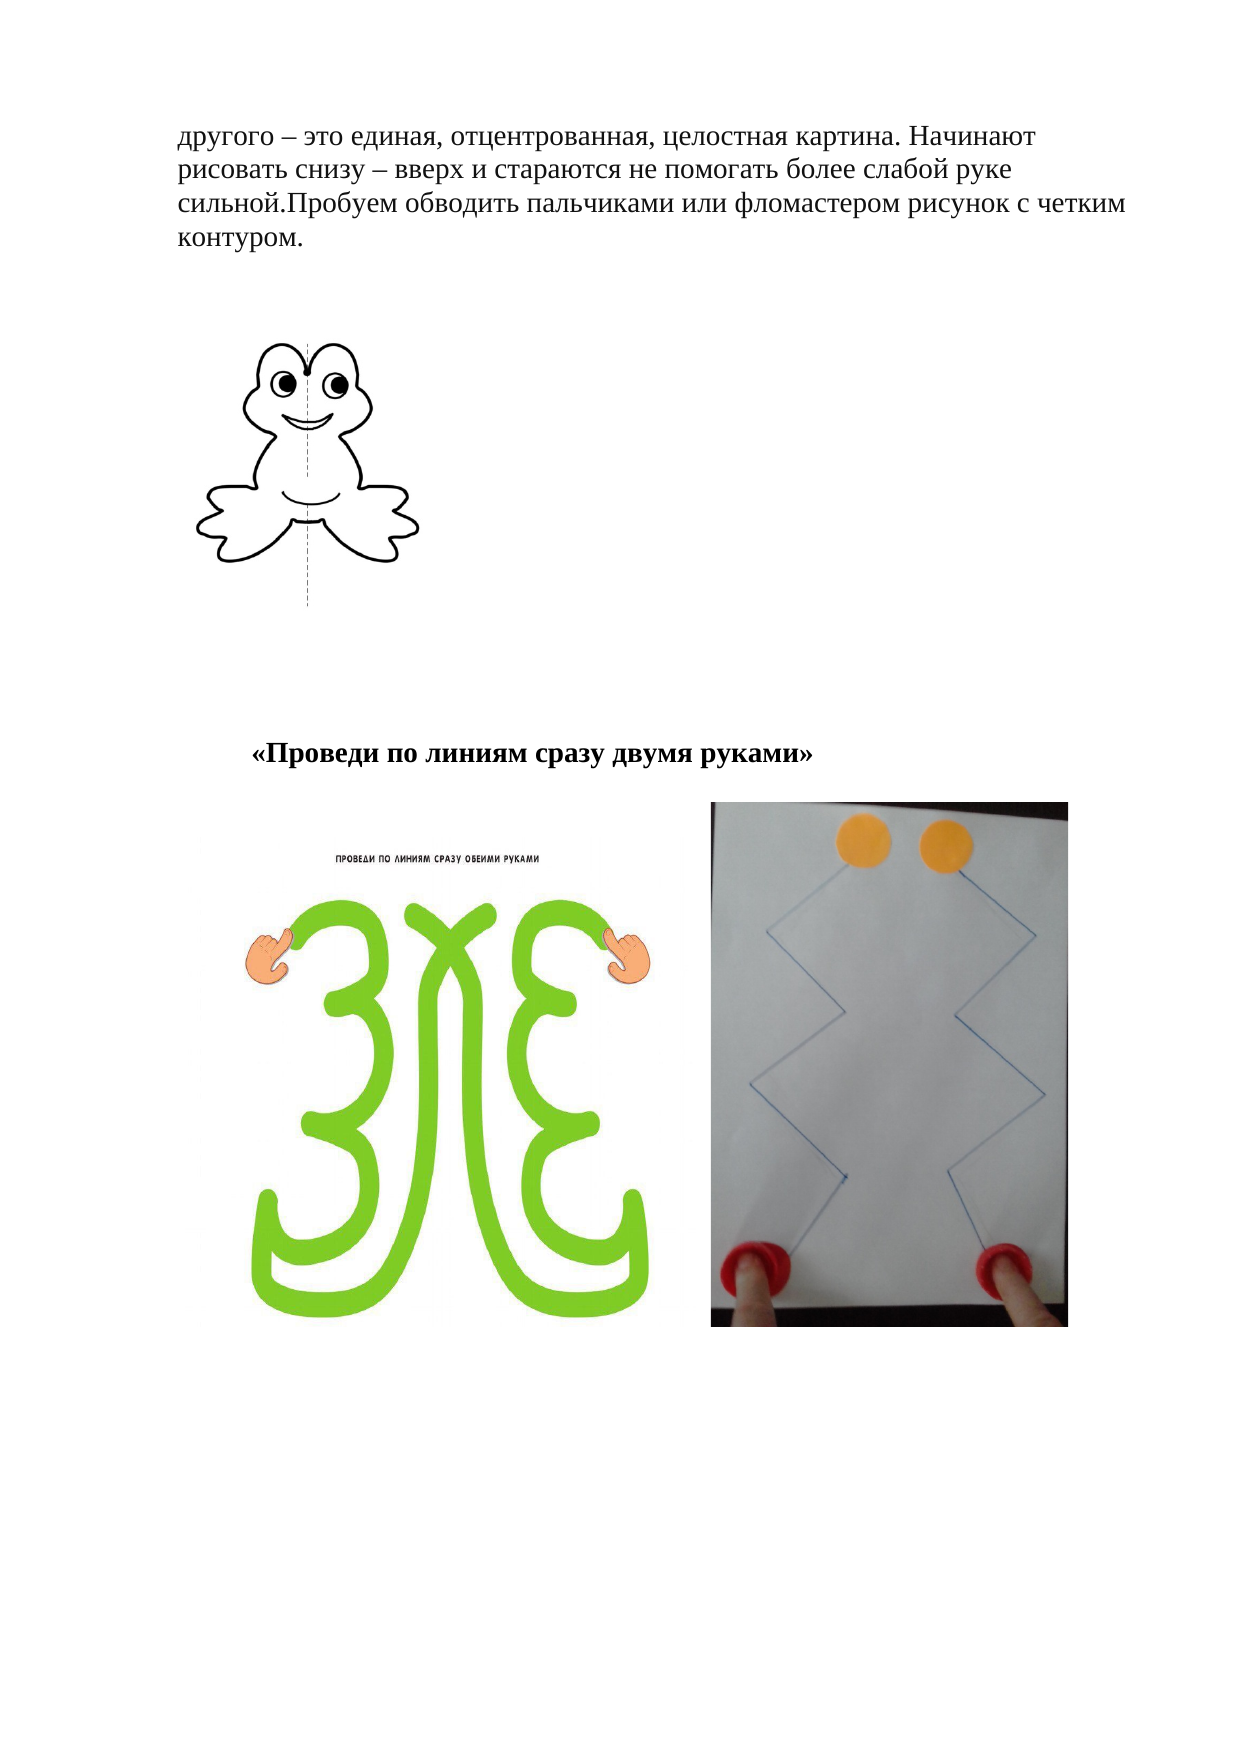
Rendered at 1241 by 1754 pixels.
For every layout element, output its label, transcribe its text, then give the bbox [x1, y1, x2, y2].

picture [710, 802, 1069, 1327]
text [177, 118, 1152, 252]
picture [177, 294, 435, 660]
picture [184, 837, 697, 1327]
text «Проведи по линиям сразу двумя руками» [177, 735, 1152, 769]
